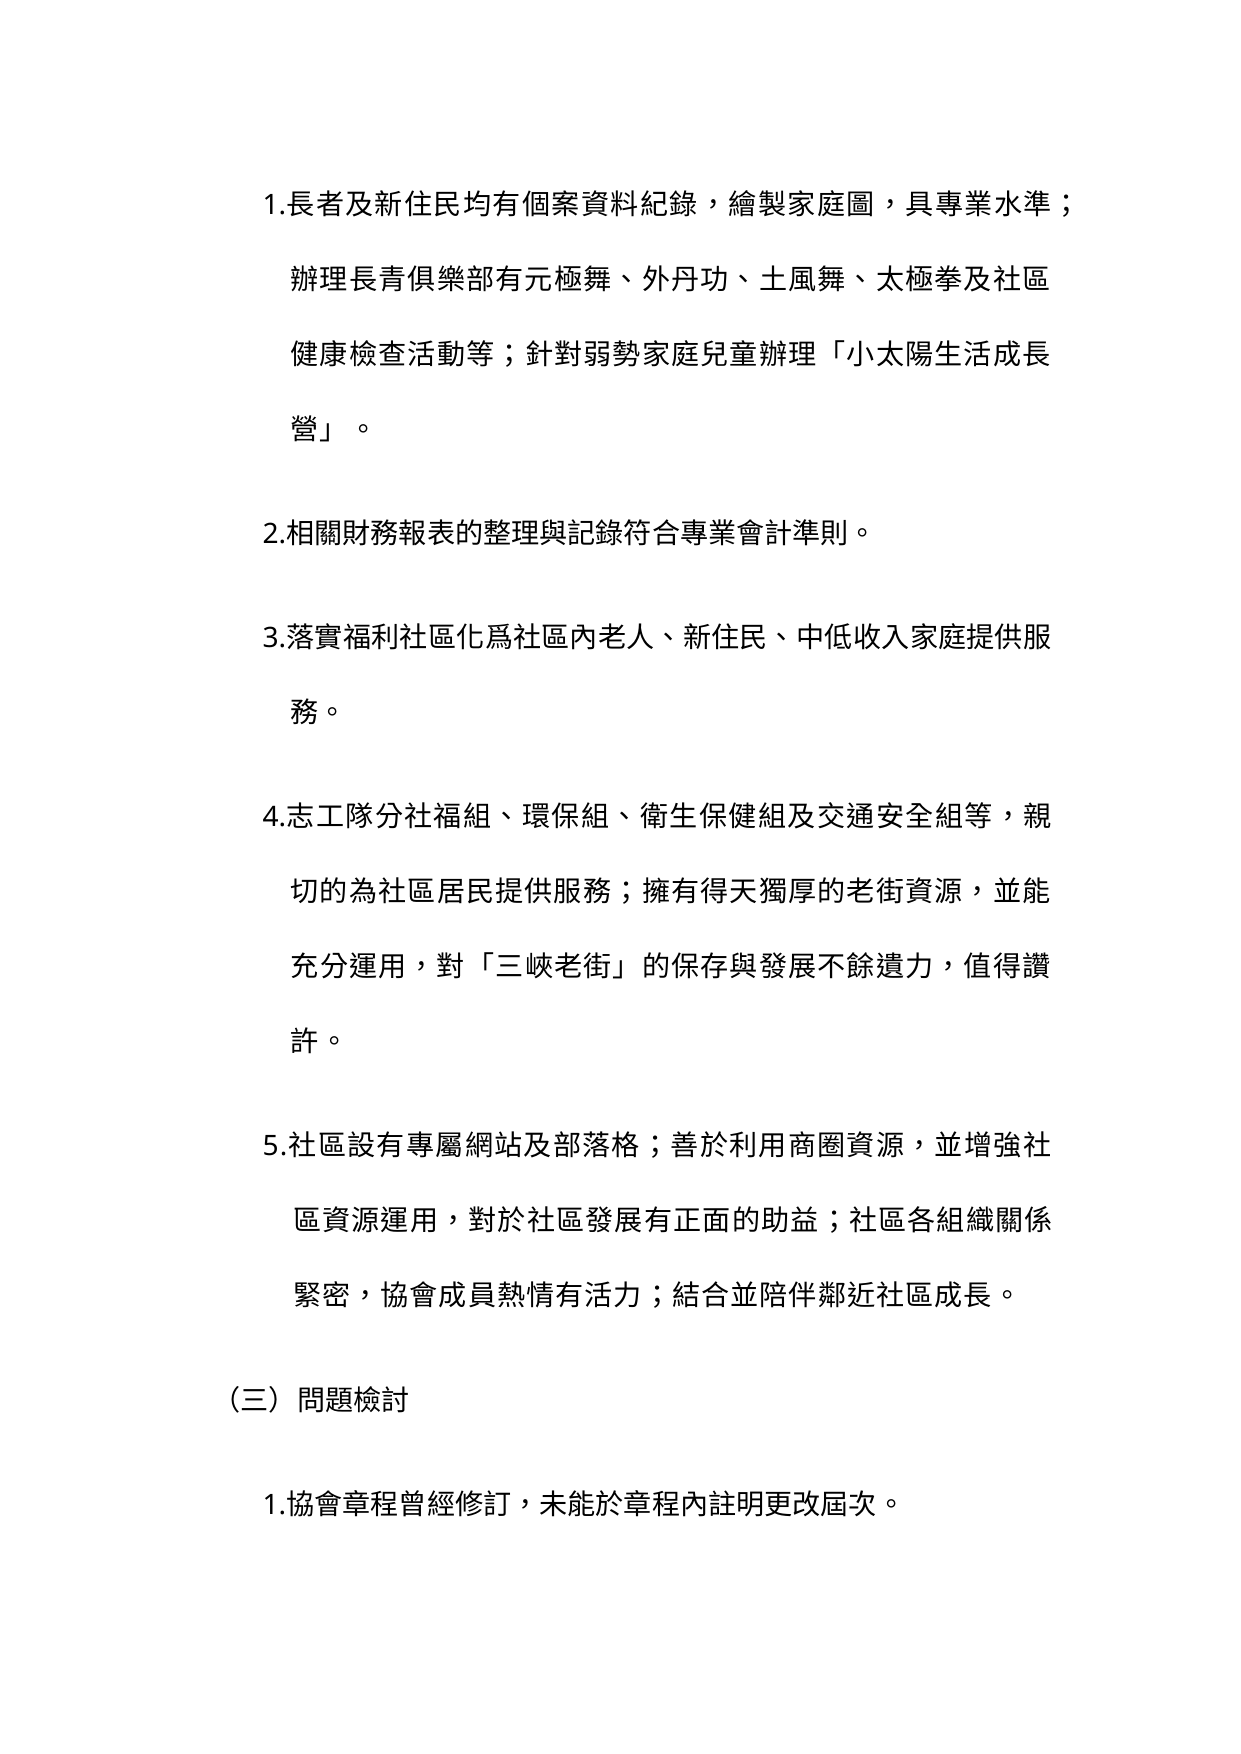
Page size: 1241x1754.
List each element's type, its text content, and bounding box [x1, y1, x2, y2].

text 4.志工隊分社福組、環保組、衛生保健組及交通安全組等，親切的為社區居民提供服務；擁有得天獨厚的老街資源，並能充分運用，對「三峽老街」的保存與發展不餘遺力，值得讚許。 [262, 777, 1053, 1077]
text （三）問題檢討 [187, 1360, 978, 1435]
text 5.社區設有專屬網站及部落格；善於利用商圈資源，並增強社區資源運用，對於社區發展有正面的助益；社區各組織關係緊密，協會成員熱情有活力；結合並陪伴鄰近社區成長。 [262, 1106, 1053, 1331]
text 2.相關財務報表的整理與記錄符合專業會計準則。 [262, 494, 1053, 569]
text 3.落實福利社區化爲社區內老人、新住民、中低收入家庭提供服務。 [262, 598, 1053, 748]
text 1.協會章程曾經修訂，未能於章程內註明更改屆次。 [262, 1464, 1053, 1539]
text 1.長者及新住民均有個案資料紀錄，繪製家庭圖，具專業水準；辦理長青俱樂部有元極舞、外丹功、土風舞、太極拳及社區健康檢查活動等；針對弱勢家庭兒童辦理「小太陽生活成長營」。 [262, 164, 1053, 464]
